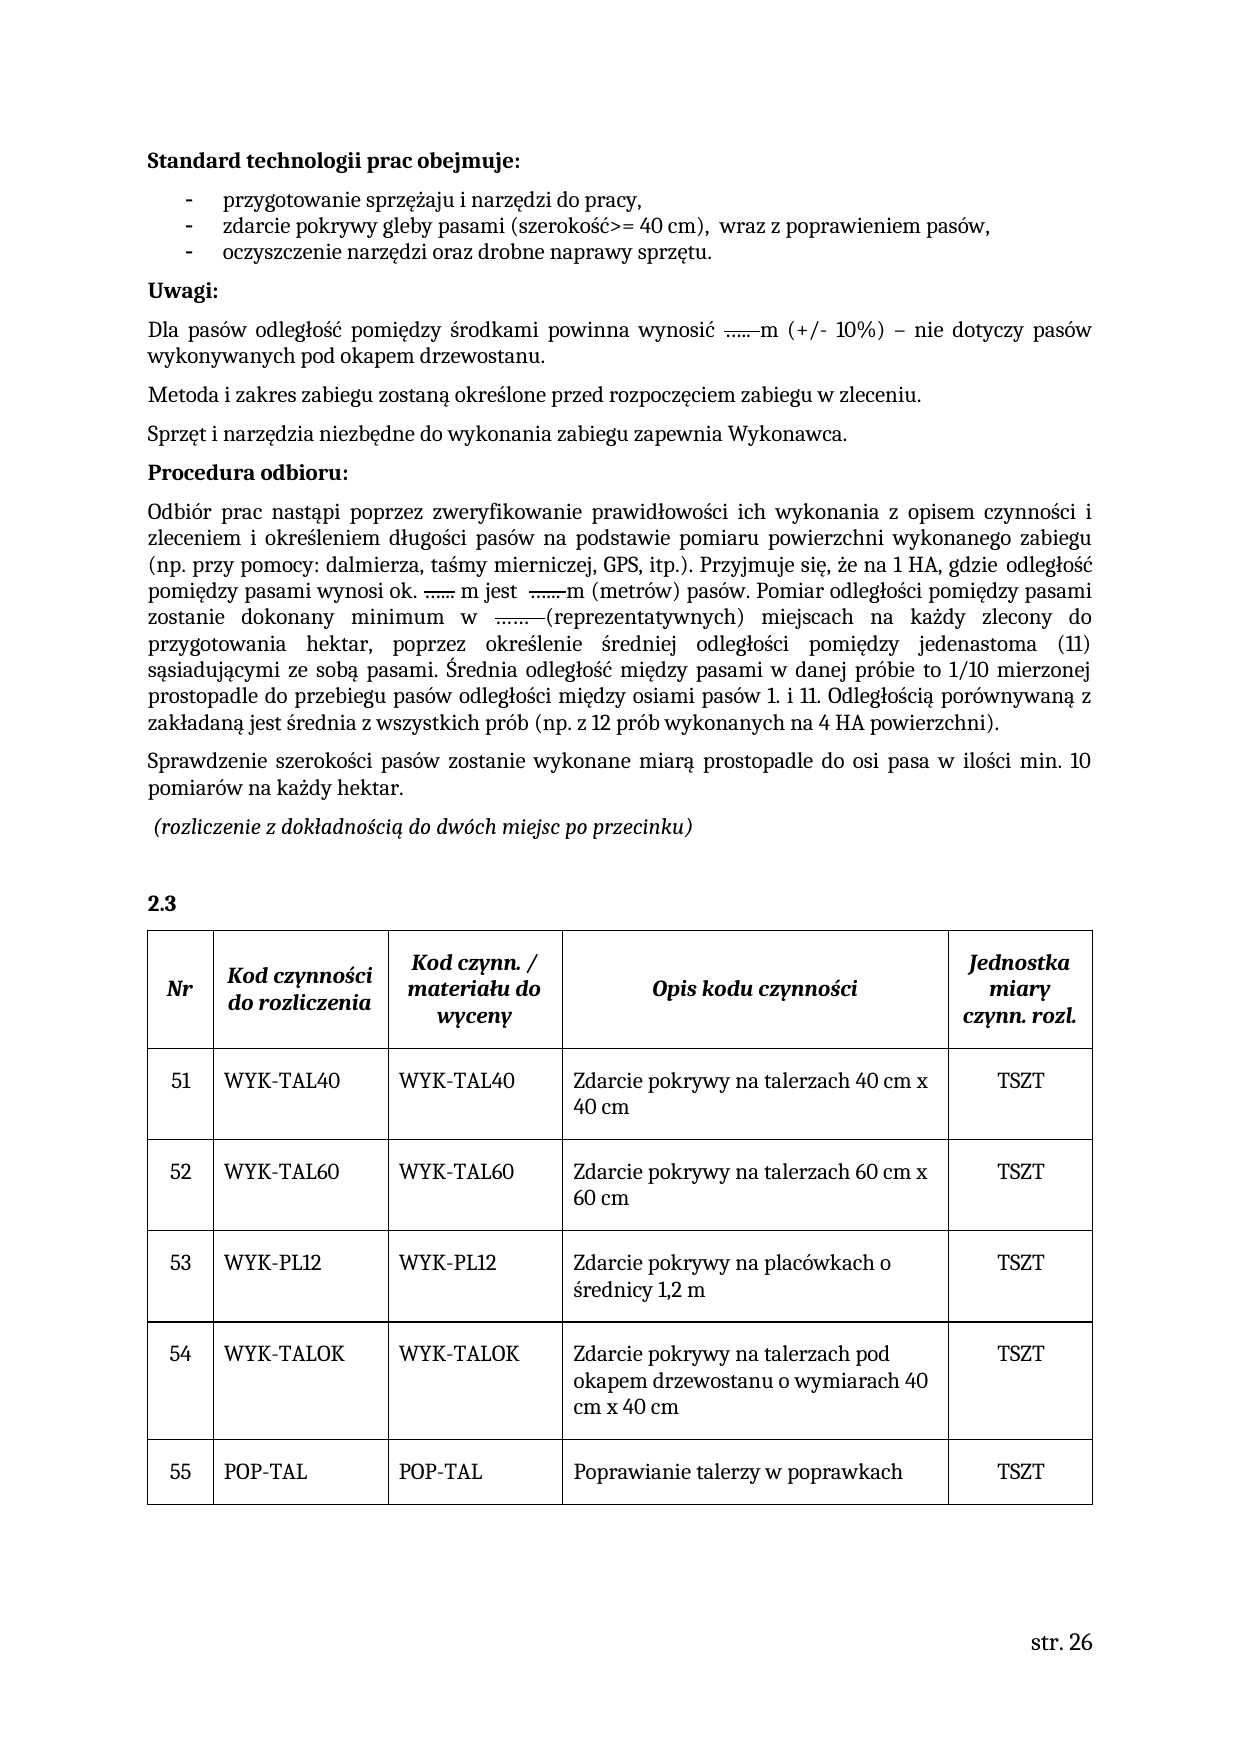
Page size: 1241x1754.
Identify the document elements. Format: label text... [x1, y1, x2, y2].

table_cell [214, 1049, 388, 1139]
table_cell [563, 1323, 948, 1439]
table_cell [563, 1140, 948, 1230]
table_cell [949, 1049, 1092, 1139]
text Procedura odbioru: [148, 460, 1093, 486]
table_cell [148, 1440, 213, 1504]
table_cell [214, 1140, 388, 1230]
text (rozliczenie z dokładnością do dwóch miejsc po przecinku) [148, 813, 1093, 840]
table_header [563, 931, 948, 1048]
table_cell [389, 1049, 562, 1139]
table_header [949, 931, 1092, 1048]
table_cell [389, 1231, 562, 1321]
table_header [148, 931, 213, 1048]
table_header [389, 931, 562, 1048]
text Dla pasów odległość pomiędzy środkami powinna wynosić ….. m (+/- 10%) – nie dotyczy pasów wykonywanych pod okapem drzewostanu. [148, 317, 1093, 369]
text Standard technologii prac obejmuje: [148, 148, 1093, 174]
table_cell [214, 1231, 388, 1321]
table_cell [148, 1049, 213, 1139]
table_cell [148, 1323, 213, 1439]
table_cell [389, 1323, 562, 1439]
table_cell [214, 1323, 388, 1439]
list oczyszczenie narzędzi oraz drobne naprawy sprzętu. [185, 239, 1093, 266]
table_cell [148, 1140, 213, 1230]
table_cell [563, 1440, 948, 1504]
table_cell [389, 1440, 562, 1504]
text Uwagi: [148, 278, 1093, 304]
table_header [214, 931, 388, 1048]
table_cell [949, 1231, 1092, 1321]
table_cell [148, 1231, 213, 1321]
text Sprawdzenie szerokości pasów zostanie wykonane miarą prostopadle do osi pasa w ilości min. 10 pomiarów na każdy hektar. [148, 748, 1093, 801]
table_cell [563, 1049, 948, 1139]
text 2.3 [148, 891, 1093, 918]
list przygotowanie sprzężaju i narzędzi do pracy, [185, 186, 1093, 213]
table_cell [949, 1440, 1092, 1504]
text Metoda i zakres zabiegu zostaną określone przed rozpoczęciem zabiegu w zleceniu. [148, 382, 1093, 408]
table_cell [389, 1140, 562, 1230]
text Odbiór prac nastąpi poprzez zweryfikowanie prawidłowości ich wykonania z opisem czynności i zleceniem i określeniem długości pasów na podstawie pomiaru powierzchni wykonanego zabiegu (np. przy pomocy: dalmierza, taśmy mierniczej, GPS, itp.). Przyjmuje się, że na 1 HA, gdzie odległość pomiędzy pasami wynosi ok. …... m jest …... m (metrów) pasów. Pomiar odległości pomiędzy pasami zostanie dokonany minimum w …… (reprezentatywnych) miejscach na każdy zlecony do przygotowania hektar, poprzez określenie średniej odległości pomiędzy jedenastoma (11) sąsiadującymi ze sobą pasami. Średnia odległość między pasami w danej próbie to 1/10 mierzonej prostopadle do przebiegu pasów odległości między osiami pasów 1. i 11. Odległością porównywaną z zakładaną jest średnia z wszystkich prób (np. z 12 prób wykonanych na 4 HA powierzchni). [148, 499, 1093, 736]
text Sprzęt i narzędzia niezbędne do wykonania zabiegu zapewnia Wykonawca. [148, 421, 1093, 447]
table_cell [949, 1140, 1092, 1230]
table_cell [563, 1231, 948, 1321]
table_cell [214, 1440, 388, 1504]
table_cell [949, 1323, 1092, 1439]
list zdarcie pokrywy gleby pasami (szerokość>= 40 cm), wraz z poprawieniem pasów, [185, 213, 1093, 239]
